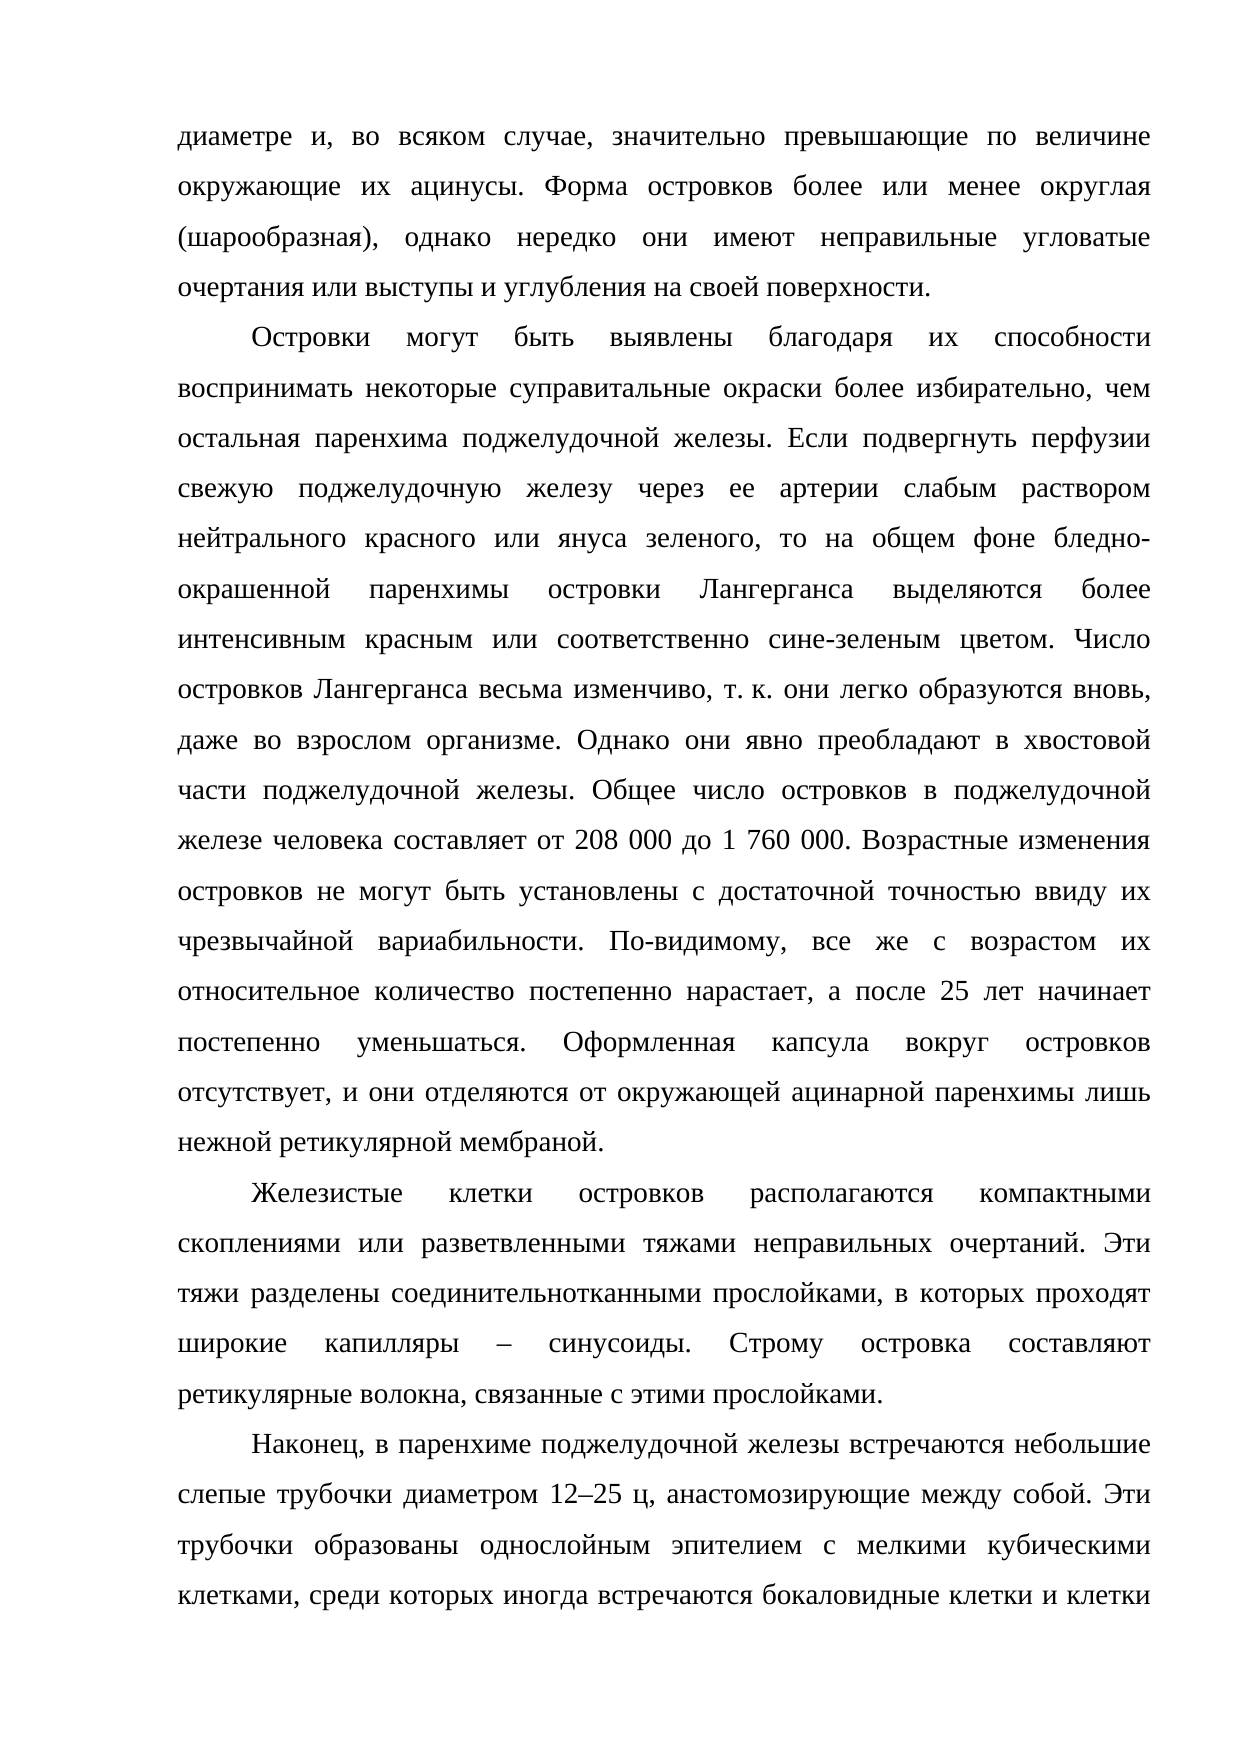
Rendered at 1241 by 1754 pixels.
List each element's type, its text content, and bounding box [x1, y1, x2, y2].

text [177, 1426, 1152, 1611]
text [177, 118, 1152, 303]
text Железистые клетки островков располагаются компактными скоплениями или разветвленными тяжами неправильных очертаний. Эти тяжи разделены соединительнотканными прослойками, в которых проходят широкие капилляры – синусоиды. Строму островка составляют ретикулярные волокна, связанные с этими прослойками. [177, 1175, 1152, 1409]
text Островки могут быть выявлены благодаря их способности воспринимать некоторые суправитальные окраски более избирательно, чем остальная паренхима поджелудочной железы. Если подвергнуть перфузии свежую поджелудочную железу через ее артерии слабым раствором нейтрального красного или януса зеленого, то на общем фоне бледно-окрашенной паренхимы островки Лангерганса выделяются более интенсивным красным или соответственно сине-зеленым цветом. Число островков Лангерганса весьма изменчиво, т. к. они легко образуются вновь, даже во взрослом организме. Однако они явно преобладают в хвостовой части поджелудочной железы. Общее число островков в поджелудочной железе человека составляет от 208 000 до 1 760 000. Возрастные изменения островков не могут быть установлены с достаточной точностью ввиду их чрезвычайной вариабильности. По-видимому, все же с возрастом их относительное количество постепенно нарастает, а после 25 лет начинает постепенно уменьшаться. Оформленная капсула вокруг островков отсутствует, и они отделяются от окружающей ацинарной паренхимы лишь нежной ретикулярной мембраной. [177, 319, 1152, 1158]
